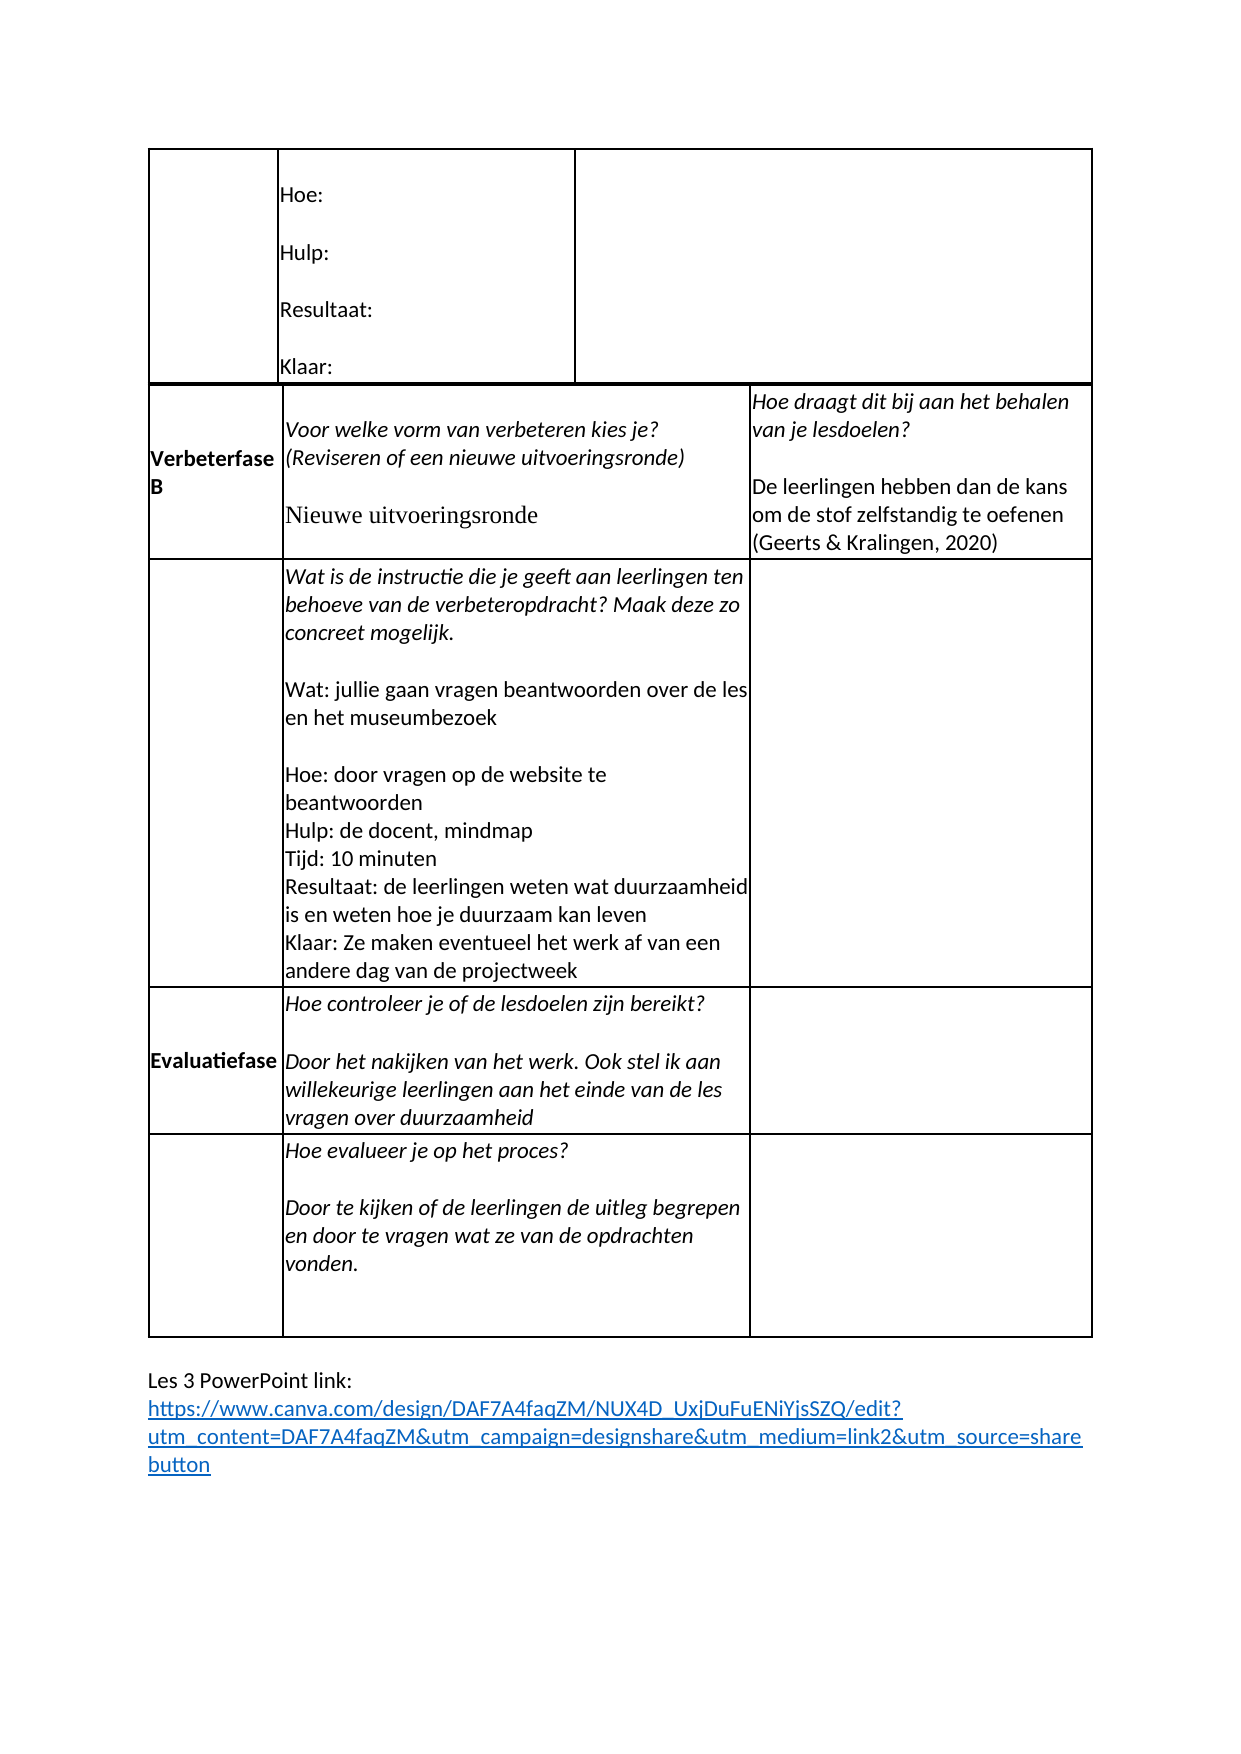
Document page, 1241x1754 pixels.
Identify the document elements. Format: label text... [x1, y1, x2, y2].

table_cell [150, 560, 282, 759]
table_header Voor welke vorm van verbeteren kies je? (Reviseren of een nieuwe uitvoeringsronde) Nieuwe uitvoeringsronde [284, 386, 749, 558]
table_header Hoe draagt dit bij aan het behalen van je lesdoelen? De leerlingen hebben dan de kans om de stof zelfstandig te oefenen (Geerts & Kralingen, 2020) [751, 386, 1091, 558]
table_cell Hoe evalueer je op het proces? Door te kijken of de leerlingen de uitleg begrepen en door te vragen wat ze van de opdrachten vonden. [284, 1135, 749, 1336]
table_cell [751, 560, 1091, 986]
table_cell [150, 787, 282, 986]
table_cell Wat is de instructie die je geeft aan leerlingen ten behoeve van de verbeteropdracht? Maak deze zo concreet mogelijk. Wat: jullie gaan vragen beantwoorden over de les en het museumbezoek Hoe: door vragen op de website te beantwoorden Hulp: de docent, mindmap Tijd: 10 minuten Resultaat: de leerlingen weten wat duurzaamheid is en weten hoe je duurzaam kan leven Klaar: Ze maken eventueel het werk af van een andere dag van de projectweek [284, 560, 749, 986]
table_cell Hoe controleer je of de lesdoelen zijn bereikt? Door het nakijken van het werk. Ook stel ik aan willekeurige leerlingen aan het einde van de les vragen over duurzaamheid [284, 988, 749, 1132]
table_cell [576, 150, 1091, 382]
table_cell [751, 988, 1091, 1132]
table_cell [279, 150, 574, 382]
table_header Verbeterfase B [150, 386, 282, 558]
table_cell [751, 1135, 1091, 1336]
table_cell [150, 1135, 282, 1336]
table_cell Evaluatiefase [150, 988, 282, 1132]
text Les 3 PowerPoint link: https://www.canva.com/design/DAF7A4faqZM/NUX4D_UxjDuFuENiYjsSZQ/edit?utm_content=DAF7A4faqZM&utm_campaign=designshare&utm_medium=link2&utm_source=sharebutton [148, 1366, 1093, 1478]
